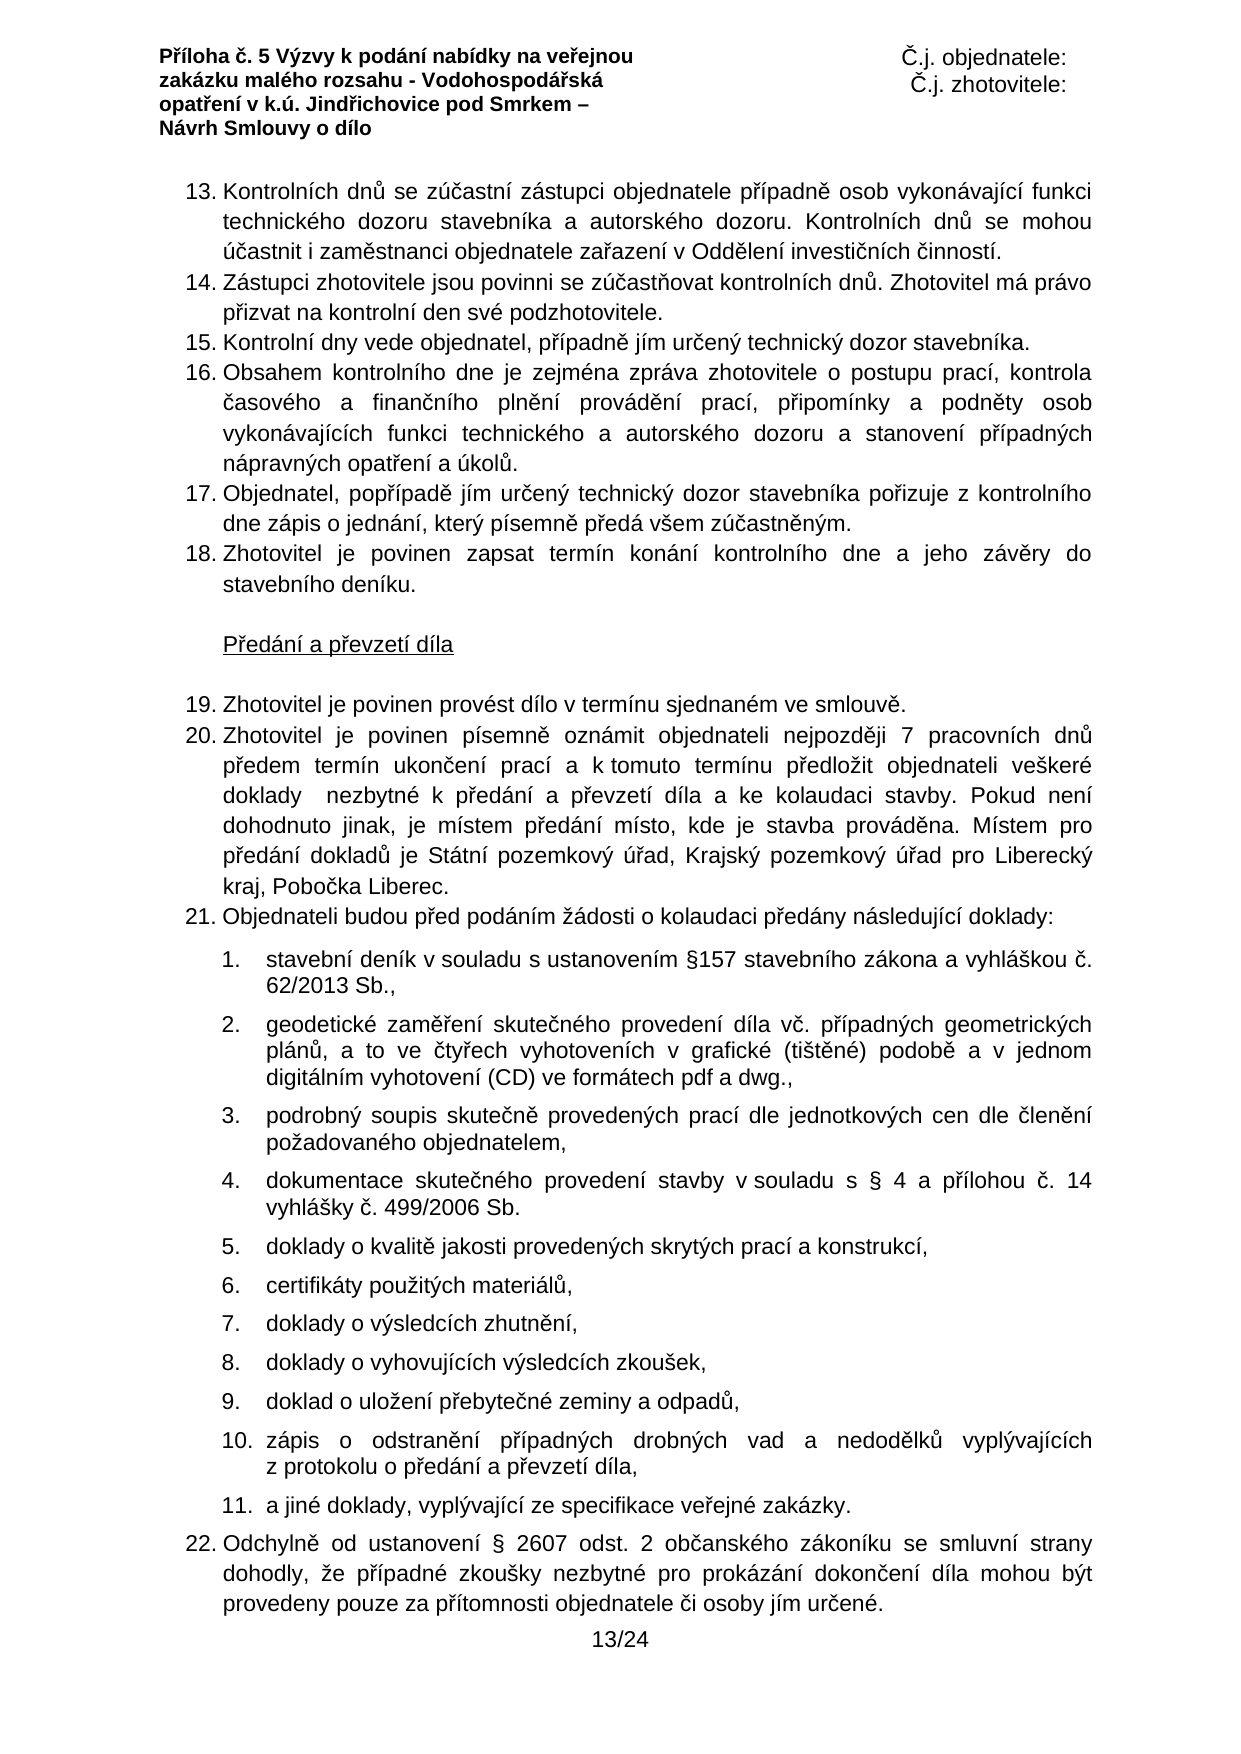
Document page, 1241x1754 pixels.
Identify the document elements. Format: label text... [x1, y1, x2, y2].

list Objednatel, popřípadě jím určený technický dozor stavebníka pořizuje z kontrolního dne zápis o jednání, který písemně předá všem zúčastněným. [185, 480, 1093, 536]
list zápis o odstranění případných drobných vad a nedodělků vyplývajících z protokolu o předání a převzetí díla, [221, 1427, 1093, 1480]
list Předání a převzetí díla [223, 631, 1093, 657]
list Zhotovitel je povinen písemně oznámit objednateli nejpozději 7 pracovních dnů předem termín ukončení prací a k tomuto termínu předložit objednateli veškeré doklady nezbytné k předání a převzetí díla a ke kolaudaci stavby. Pokud není dohodnuto jinak, je místem předání místo, kde je stavba prováděna. Místem pro předání dokladů je Státní pozemkový úřad, Krajský pozemkový úřad pro Liberecký kraj, Pobočka Liberec. [185, 722, 1093, 899]
list geodetické zaměření skutečného provedení díla vč. případných geometrických plánů, a to ve čtyřech vyhotoveních v grafické (tištěné) podobě a v jednom digitálním vyhotovení (CD) ve formátech pdf a dwg., [221, 1011, 1093, 1090]
list certifikáty použitých materiálů, [221, 1272, 1093, 1298]
list doklady o kvalitě jakosti provedených skrytých prací a konstrukcí, [221, 1233, 1093, 1259]
list podrobný soupis skutečně provedených prací dle jednotkových cen dle členění požadovaného objednatelem, [221, 1102, 1093, 1155]
list doklady o výsledcích zhutnění, [221, 1310, 1093, 1337]
list Obsahem kontrolního dne je zejména zpráva zhotovitele o postupu prací, kontrola časového a finančního plnění provádění prací, připomínky a podněty osob vykonávajících funkci technického a autorského dozoru a stanovení případných nápravných opatření a úkolů. [185, 359, 1093, 476]
list a jiné doklady, vyplývající ze specifikace veřejné zakázky. [221, 1492, 1093, 1518]
list Kontrolní dny vede objednatel, případně jím určený technický dozor stavebníka. [185, 329, 1093, 355]
list stavební deník v souladu s ustanovením §157 stavebního zákona a vyhláškou č. 62/2013 Sb., [221, 946, 1093, 998]
list Kontrolních dnů se zúčastní zástupci objednatele případně osob vykonávající funkci technického dozoru stavebníka a autorského dozoru. Kontrolních dnů se mohou účastnit i zaměstnanci objednatele zařazení v Oddělení investičních činností. [185, 178, 1093, 264]
list Zhotovitel je povinen provést dílo v termínu sjednaném ve smlouvě. [185, 691, 1093, 718]
list Zástupci zhotovitele jsou povinni se zúčastňovat kontrolních dnů. Zhotovitel má právo přizvat na kontrolní den své podzhotovitele. [185, 268, 1093, 325]
list doklady o vyhovujících výsledcích zkoušek, [221, 1349, 1093, 1376]
list Objednateli budou před podáním žádosti o kolaudaci předány následující doklady: [185, 903, 1093, 929]
list Odchylně od ustanovení § 2607 odst. 2 občanského zákoníku se smluvní strany dohodly, že případné zkoušky nezbytné pro prokázání dokončení díla mohou být provedeny pouze za přítomnosti objednatele či osoby jím určené. [185, 1530, 1093, 1617]
list dokumentace skutečného provedení stavby v souladu s § 4 a přílohou č. 14 vyhlášky č. 499/2006 Sb. [221, 1167, 1093, 1220]
list doklad o uložení přebytečné zeminy a odpadů, [221, 1388, 1093, 1414]
list Zhotovitel je povinen zapsat termín konání kontrolního dne a jeho závěry do stavebního deníku. [185, 540, 1093, 597]
